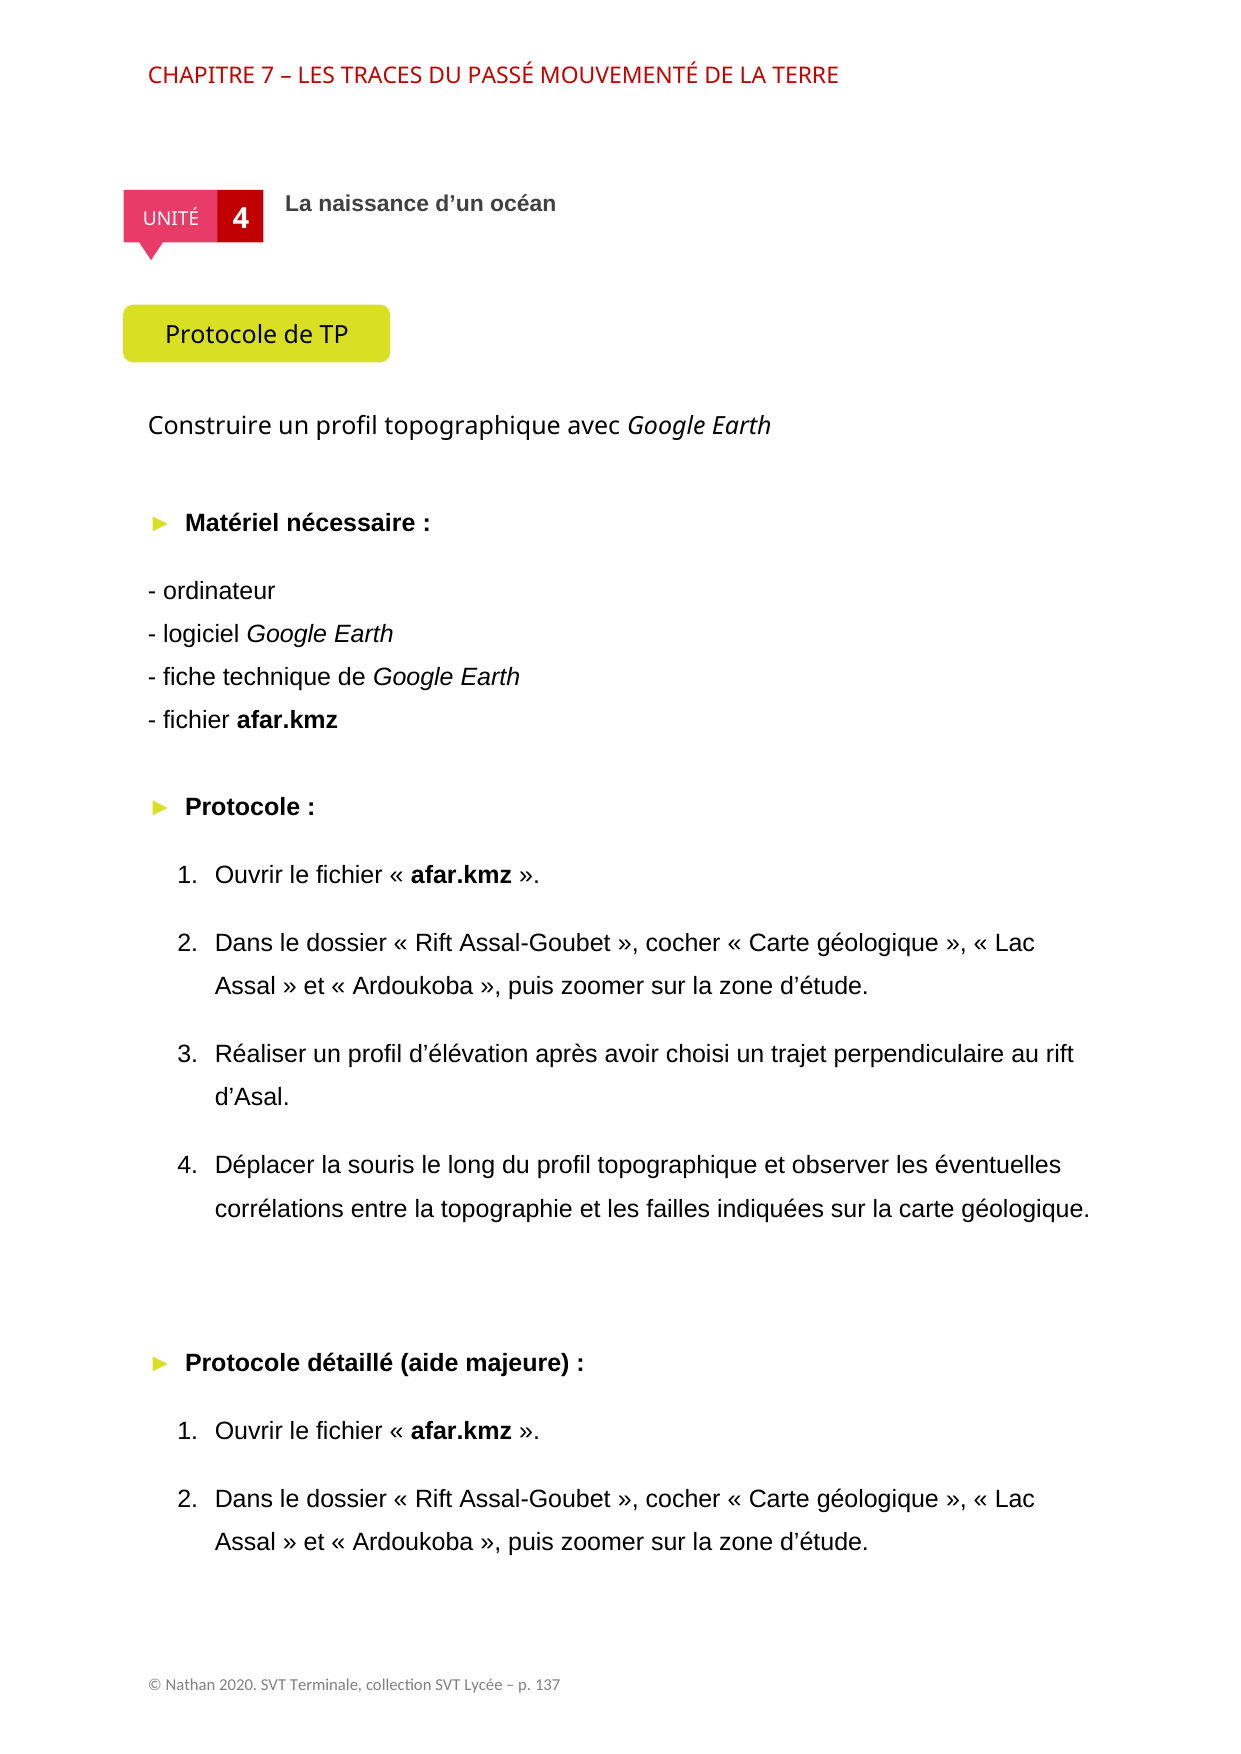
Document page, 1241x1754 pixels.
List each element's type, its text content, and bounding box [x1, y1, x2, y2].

text - logiciel Google Earth [148, 619, 1093, 648]
text Protocole : [148, 792, 1093, 820]
list Ouvrir le fichier « afar.kmz ». [177, 860, 1093, 888]
text Protocole détaillé (aide majeure) : [148, 1348, 1093, 1377]
text Construire un profil topographique avec Google Earth [148, 280, 1093, 442]
text La naissance d’un océan [264, 190, 1093, 216]
text - fichier afar.kmz [148, 705, 1093, 734]
list Dans le dossier « Rift Assal-Goubet », cocher « Carte géologique », « Lac Assal » et « Ardoukoba », puis zoomer sur la zone d’étude. [177, 928, 1093, 1000]
text - ordinateur [148, 576, 1093, 605]
list Dans le dossier « Rift Assal-Goubet », cocher « Carte géologique », « Lac Assal » et « Ardoukoba », puis zoomer sur la zone d’étude. [177, 1484, 1093, 1556]
text Matériel nécessaire : [148, 508, 1093, 537]
list Ouvrir le fichier « afar.kmz ». [177, 1416, 1093, 1445]
list Déplacer la souris le long du profil topographique et observer les éventuelles corrélations entre la topographie et les failles indiquées sur la carte géologique. [177, 1150, 1093, 1222]
list Réaliser un profil d’élévation après avoir choisi un trajet perpendiculaire au rift d’Asal. [177, 1039, 1093, 1111]
text - fiche technique de Google Earth [148, 662, 1093, 691]
